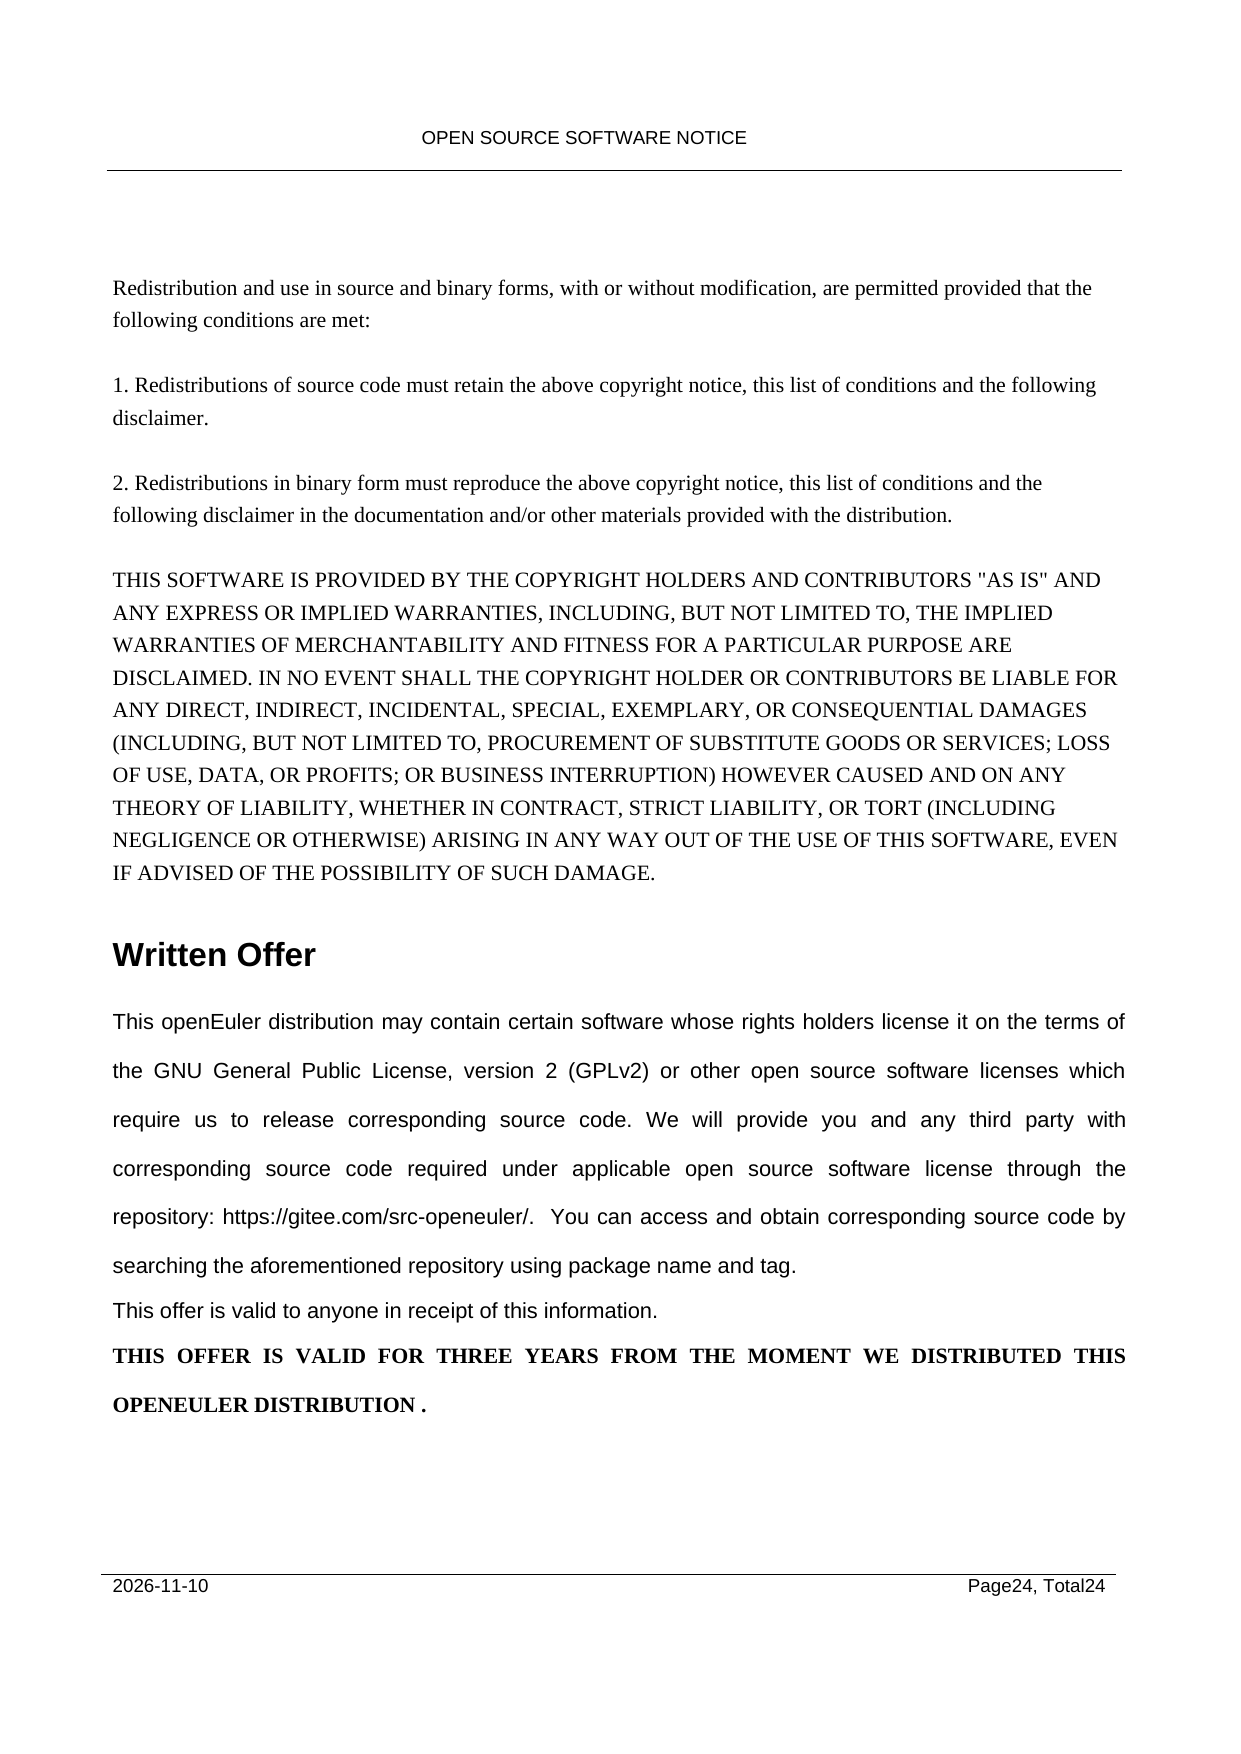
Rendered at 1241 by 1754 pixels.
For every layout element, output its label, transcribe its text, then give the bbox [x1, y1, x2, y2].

text This offer is valid to anyone in receipt of this information. [112, 1294, 1128, 1327]
text THIS OFFER IS VALID FOR THREE YEARS FROM THE MOMENT WE DISTRIBUTED THIS OPENEULER DISTRIBUTION . [112, 1339, 1128, 1421]
text Written Offer [112, 921, 1128, 986]
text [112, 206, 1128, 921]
text This openEuler distribution may contain certain software whose rights holders license it on the terms of the GNU General Public License, version 2 (GPLv2) or other open source software licenses which require us to release corresponding source code. We will provide you and any third party with corresponding source code required under applicable open source software license through the repository: https://gitee.com/src-openeuler/. You can access and obtain corresponding source code by searching the aforementioned repository using package name and tag. [112, 1006, 1128, 1282]
